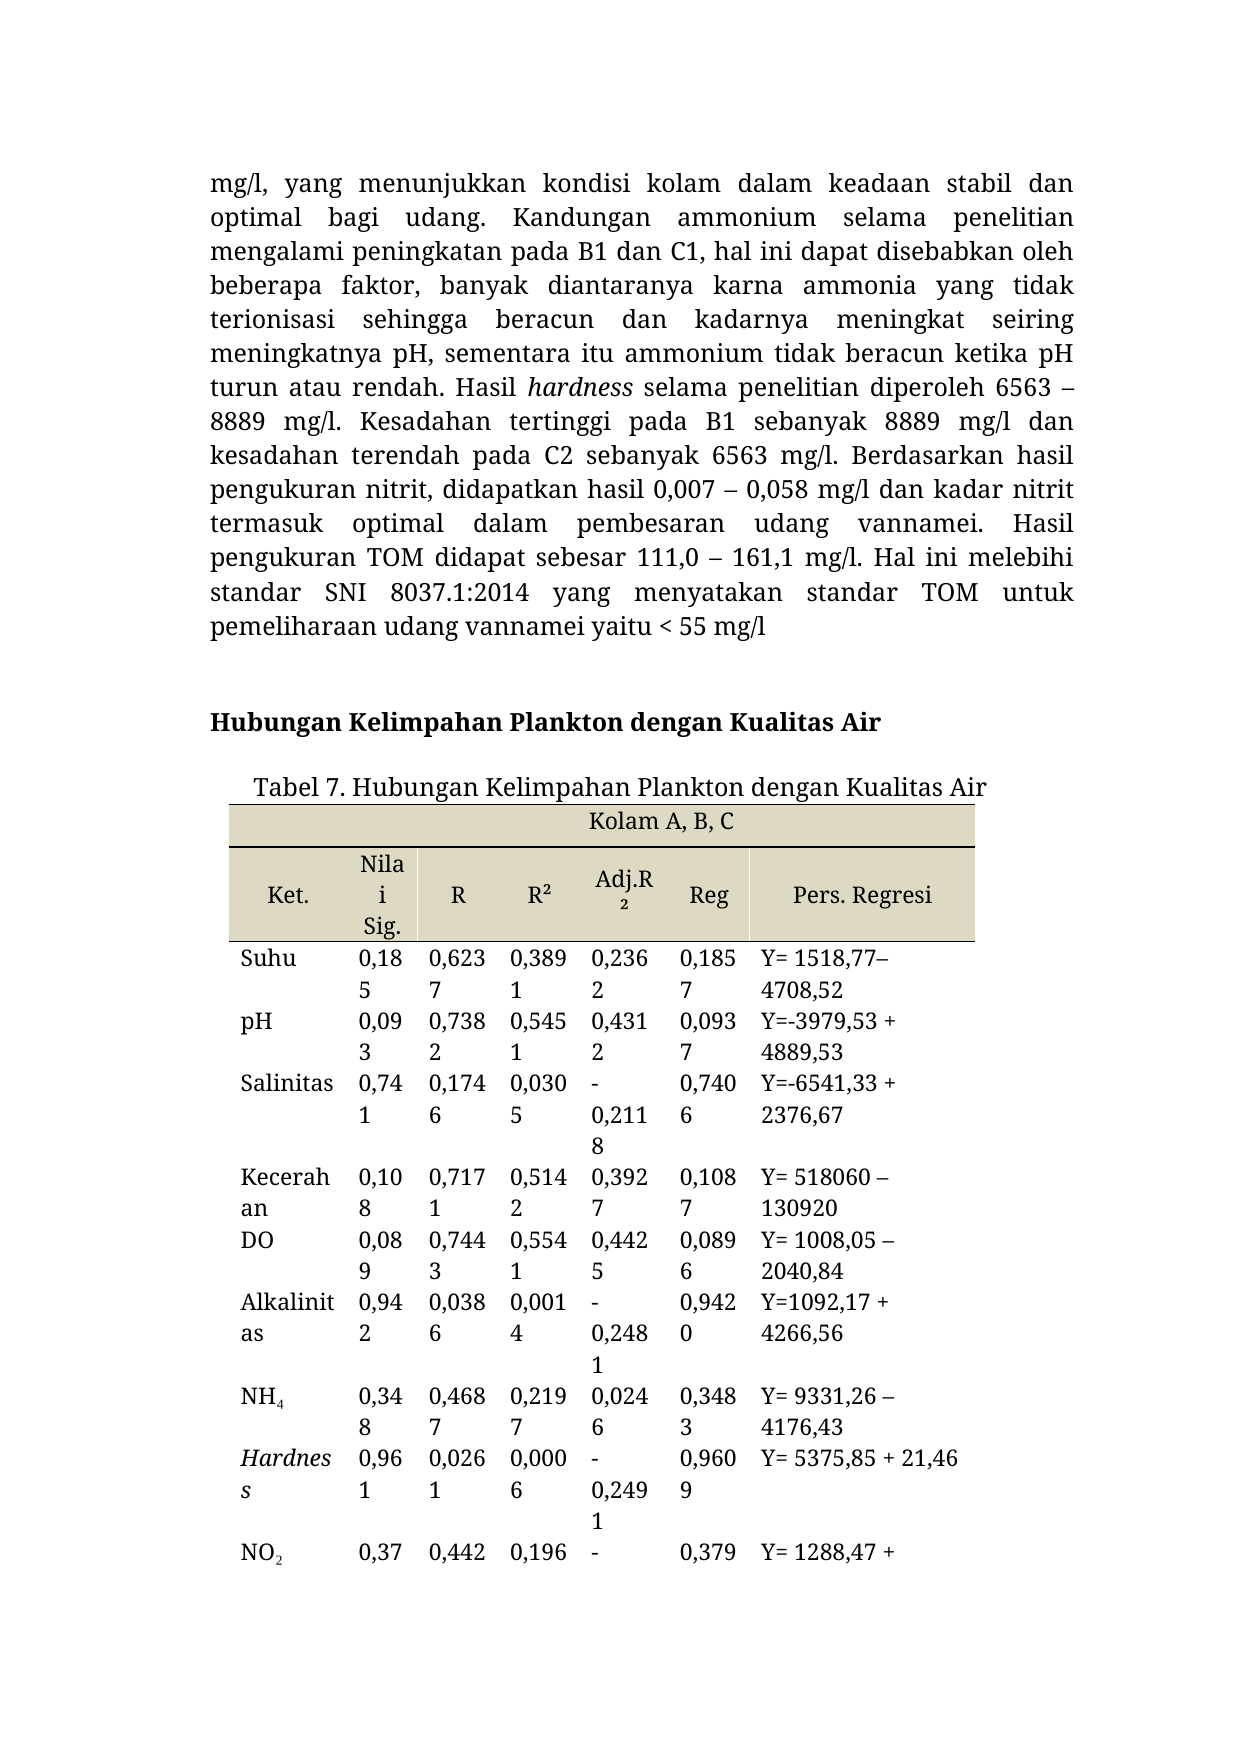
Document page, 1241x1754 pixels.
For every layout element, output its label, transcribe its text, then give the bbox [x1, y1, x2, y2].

table_cell 0,1857 [668, 942, 749, 1005]
table_cell 0,108 [347, 1161, 417, 1223]
table_cell NO₂ [229, 1536, 347, 1567]
table_cell pH [229, 1005, 347, 1067]
table_cell 0,2362 [580, 942, 668, 1005]
table_header Kolam A, B, C [347, 805, 975, 846]
table_cell 0,9609 [668, 1442, 749, 1536]
table_cell 0,379 [347, 1536, 417, 1567]
table_cell Nilai Sig. [347, 848, 417, 941]
table_cell R [418, 848, 499, 941]
table_cell Y= 5375,85 + 21,46 [750, 1442, 975, 1536]
table_cell DO [229, 1224, 347, 1286]
table_cell 0,6237 [418, 942, 499, 1005]
table_cell 0,3791 [668, 1536, 749, 1567]
table_cell 0,348 [347, 1380, 417, 1442]
table_cell -0,2491 [580, 1442, 668, 1536]
table_cell Y= 9331,26 – 4176,43 [750, 1380, 975, 1442]
table_cell 0,1087 [668, 1161, 749, 1223]
table_cell 0,5541 [499, 1224, 580, 1286]
table_cell 0,185 [347, 942, 417, 1005]
table_cell 0,5142 [499, 1161, 580, 1223]
table_cell 0,093 [347, 1005, 417, 1067]
table_cell 0,3927 [580, 1161, 668, 1223]
table_cell 0,0261 [418, 1442, 499, 1536]
table_cell Y= 1008,05 – 2040,84 [750, 1224, 975, 1286]
table_cell Ket. [229, 848, 347, 941]
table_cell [750, 1536, 975, 1567]
table_cell 0,9420 [668, 1286, 749, 1380]
table_cell Alkalinitas [229, 1286, 347, 1380]
table_cell Y=-3979,53 + 4889,53 [750, 1005, 975, 1067]
table_cell Hardness [229, 1442, 347, 1536]
table_cell 0,0305 [499, 1067, 580, 1161]
table_cell Suhu [229, 942, 347, 1005]
table_cell Y= 1518,77– 4708,52 [750, 942, 975, 1005]
table_cell 0,7406 [668, 1067, 749, 1161]
table_cell 0,7382 [418, 1005, 499, 1067]
table_cell Y=1092,17 + 4266,56 [750, 1286, 975, 1380]
text Hubungan Kelimpahan Plankton dengan Kualitas Air [210, 705, 1075, 739]
table_cell -0,0048 [580, 1536, 668, 1567]
table_cell 0,0896 [668, 1224, 749, 1286]
table_cell 0,0386 [418, 1286, 499, 1380]
table_cell 0,4687 [418, 1380, 499, 1442]
table_cell 0,0014 [499, 1286, 580, 1380]
table_cell 0,7443 [418, 1224, 499, 1286]
table_cell Y=-6541,33 + 2376,67 [750, 1067, 975, 1161]
text Tabel 7. Hubungan Kelimpahan Plankton dengan Kualitas Air [165, 770, 1075, 804]
table_cell 0,3891 [499, 942, 580, 1005]
table_cell 0,089 [347, 1224, 417, 1286]
table_cell Salinitas [229, 1067, 347, 1161]
table_cell R² [499, 848, 580, 941]
table_cell 0,0006 [499, 1442, 580, 1536]
table_cell Pers. Regresi [750, 848, 975, 941]
table_cell 0,4425 [580, 1224, 668, 1286]
table_cell -0,2481 [580, 1286, 668, 1380]
table_cell -0,2118 [580, 1067, 668, 1161]
table_cell Reg [668, 848, 749, 941]
table_cell 0,4312 [580, 1005, 668, 1067]
table_header [229, 805, 347, 846]
table_cell Kecerahan [229, 1161, 347, 1223]
table_cell 0,0937 [668, 1005, 749, 1067]
table_cell 0,1961 [499, 1536, 580, 1567]
table_cell 0,4428 [418, 1536, 499, 1567]
table_cell 0,961 [347, 1442, 417, 1536]
table_cell 0,2197 [499, 1380, 580, 1442]
table_cell 0,942 [347, 1286, 417, 1380]
table_cell 0,5451 [499, 1005, 580, 1067]
table_cell Y= 518060 – 130920 [750, 1161, 975, 1223]
table_cell 0,741 [347, 1067, 417, 1161]
table_cell 0,1746 [418, 1067, 499, 1161]
table_cell Adj.R² [580, 848, 668, 941]
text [210, 165, 1075, 642]
table_cell 0,3483 [668, 1380, 749, 1442]
table_cell 0,7171 [418, 1161, 499, 1223]
table_cell 0,0246 [580, 1380, 668, 1442]
table_cell NH₄ [229, 1380, 347, 1442]
